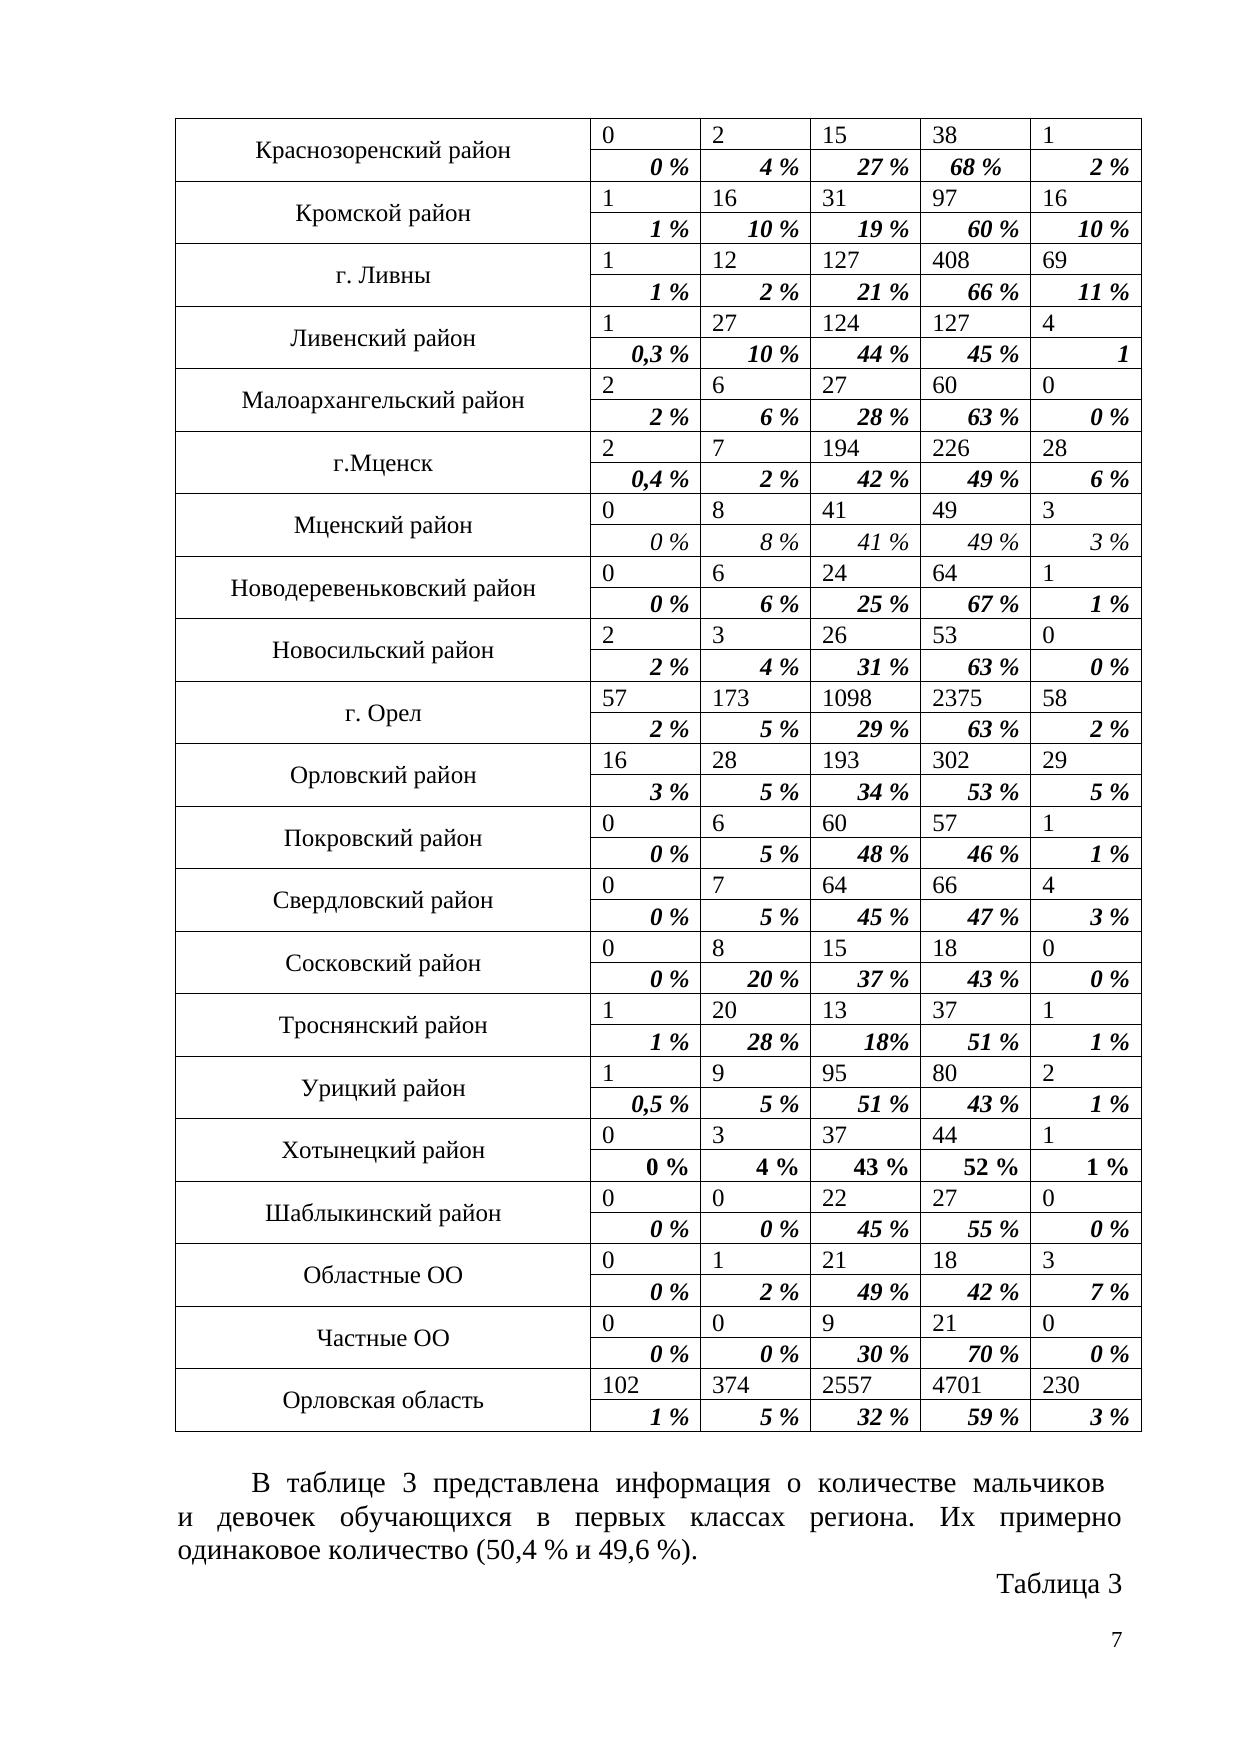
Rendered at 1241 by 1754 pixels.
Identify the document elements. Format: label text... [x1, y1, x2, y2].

table_cell 2 [701, 119, 810, 149]
table_cell Сосковский район [176, 932, 590, 993]
table_cell 102 [591, 1369, 700, 1399]
table_cell 43 % [811, 1150, 920, 1181]
table_cell 1 % [1031, 588, 1141, 618]
table_cell 0 [591, 807, 700, 837]
table_cell 97 [921, 182, 1030, 212]
table_cell 3 % [1031, 525, 1141, 556]
table_cell 42 % [921, 1275, 1030, 1306]
table_cell 10 % [701, 338, 810, 368]
table_cell 52 % [921, 1150, 1030, 1181]
table_cell 5 % [701, 900, 810, 931]
table_cell Мценский район [176, 494, 590, 556]
table_cell 3 [1031, 1244, 1141, 1274]
table_cell 18 [921, 932, 1030, 962]
table_cell 10 % [1031, 213, 1141, 243]
table_cell Шаблыкинский район [176, 1182, 590, 1243]
table_cell 0 [1031, 1307, 1141, 1337]
table_cell 0 % [591, 1338, 700, 1368]
table_cell 1 [1031, 1119, 1141, 1149]
table_cell 3 [701, 1119, 810, 1149]
table_cell 3 [701, 619, 810, 649]
table_cell 6 [701, 557, 810, 587]
table_cell 0 [591, 1307, 700, 1337]
table_cell 31 [811, 182, 920, 212]
table_cell 10 % [701, 213, 810, 243]
table_cell 19 % [811, 213, 920, 243]
table_cell 53 [921, 619, 1030, 649]
table_cell 1 % [1031, 1150, 1141, 1181]
table_cell 43 % [921, 963, 1030, 993]
table_cell 0 [1031, 932, 1141, 962]
table_cell 1 [591, 182, 700, 212]
table_cell 0 % [591, 150, 700, 181]
table_cell 44 [921, 1119, 1030, 1149]
table_cell 29 [1031, 744, 1141, 774]
table_cell г. Ливны [176, 244, 590, 306]
table_cell 0 [591, 869, 700, 899]
table_cell 59 % [921, 1400, 1030, 1431]
table_cell 0 % [1031, 650, 1141, 681]
table_cell Урицкий район [176, 1057, 590, 1118]
table_cell 1 % [591, 213, 700, 243]
table_cell 226 [921, 432, 1030, 462]
table_cell 0 [591, 119, 700, 149]
table_cell 173 [701, 682, 810, 712]
table_cell Кромской район [176, 182, 590, 243]
table_cell 0 % [1031, 1213, 1141, 1243]
table_cell 49 [921, 494, 1030, 524]
table_cell 127 [811, 244, 920, 274]
table_cell 0 [701, 1307, 810, 1337]
table_cell 34 % [811, 775, 920, 806]
table_cell 53 % [921, 775, 1030, 806]
table_cell 27 [701, 307, 810, 337]
table_cell 1 % [591, 1400, 700, 1431]
table_cell 3 % [1031, 900, 1141, 931]
table_cell 37 [811, 1119, 920, 1149]
table_cell Орловский район [176, 744, 590, 806]
table_cell 4701 [921, 1369, 1030, 1399]
table_cell 124 [811, 307, 920, 337]
table_cell г. Орел [176, 682, 590, 743]
table_cell 0 [1031, 1182, 1141, 1212]
table_cell 194 [811, 432, 920, 462]
table_cell 0 [1031, 619, 1141, 649]
table_cell 0 % [701, 1338, 810, 1368]
table_cell 42 % [811, 463, 920, 493]
table_cell 60 [921, 369, 1030, 399]
table_cell 11 % [1031, 275, 1141, 306]
table_cell 58 [1031, 682, 1141, 712]
table_cell 0 % [591, 525, 700, 556]
table_cell 1 % [1031, 1088, 1141, 1118]
table_cell 2 [591, 369, 700, 399]
text В таблице 3 представлена информация о количестве мальчиков и девочек обучающихся в первых классах региона. Их примерно одинаковое количество (50,4 % и 49,6 %). [177, 1465, 1122, 1566]
table_cell 4 % [701, 150, 810, 181]
table_cell 64 [811, 869, 920, 899]
table_cell 4 [1031, 869, 1141, 899]
table_cell 25 % [811, 588, 920, 618]
table_cell 32 % [811, 1400, 920, 1431]
table_cell 2 [1031, 1057, 1141, 1087]
table_cell 2 [591, 619, 700, 649]
table_cell 45 % [921, 338, 1030, 368]
table_cell 1 [1031, 994, 1141, 1024]
table_cell 2 % [701, 1275, 810, 1306]
table_cell 37 [921, 994, 1030, 1024]
table_cell 46 % [921, 838, 1030, 868]
table_cell 41 [811, 494, 920, 524]
table_cell 3 % [591, 775, 700, 806]
table_cell 4 % [701, 1150, 810, 1181]
table_cell 0 [701, 1182, 810, 1212]
table_cell 28 [701, 744, 810, 774]
table_cell 3 [1031, 494, 1141, 524]
table_cell 1 % [591, 1025, 700, 1056]
table_cell Частные ОО [176, 1307, 590, 1368]
table_cell 0 % [591, 900, 700, 931]
table_cell 80 [921, 1057, 1030, 1087]
table_cell 30 % [811, 1338, 920, 1368]
table_cell 1 [1031, 807, 1141, 837]
table_cell 21 % [811, 275, 920, 306]
table_cell 6 [701, 369, 810, 399]
table_cell Покровский район [176, 807, 590, 868]
table_cell 27 % [811, 150, 920, 181]
table_cell 5 % [701, 1088, 810, 1118]
table_cell Орловская область [176, 1369, 590, 1431]
table_cell 0 % [591, 1275, 700, 1306]
table_cell 1 [591, 1057, 700, 1087]
table_cell 64 [921, 557, 1030, 587]
table_cell 20 [701, 994, 810, 1024]
table_cell Ливенский район [176, 307, 590, 368]
table_cell 0 [591, 494, 700, 524]
table_cell 63 % [921, 400, 1030, 431]
table_cell 230 [1031, 1369, 1141, 1399]
table_cell 0 % [591, 588, 700, 618]
table_cell 1098 [811, 682, 920, 712]
table_cell 5 % [1031, 775, 1141, 806]
table_cell 28 [1031, 432, 1141, 462]
table_cell 27 [811, 369, 920, 399]
table_cell 3 % [1031, 1400, 1141, 1431]
table_cell 5 % [701, 713, 810, 743]
table_cell 127 [921, 307, 1030, 337]
table_cell 2 % [1031, 150, 1141, 181]
table_cell 1 [591, 307, 700, 337]
table_cell 2557 [811, 1369, 920, 1399]
table_cell 6 % [701, 400, 810, 431]
table_cell 21 [811, 1244, 920, 1274]
table_cell 18 [921, 1244, 1030, 1274]
table_cell 16 [1031, 182, 1141, 212]
table_cell 0 % [591, 838, 700, 868]
table_cell 1 [1031, 338, 1141, 368]
table_cell 7 % [1031, 1275, 1141, 1306]
table_cell 2 % [591, 400, 700, 431]
text Таблица 3 [177, 1566, 1122, 1599]
table_cell 49 % [921, 525, 1030, 556]
table_cell 48 % [811, 838, 920, 868]
table_cell 5 % [701, 775, 810, 806]
table_cell 9 [701, 1057, 810, 1087]
table_cell 18% [811, 1025, 920, 1056]
table_cell 0 % [1031, 400, 1141, 431]
table_cell 0 [591, 1119, 700, 1149]
table_cell 5 % [701, 838, 810, 868]
table_cell 16 [591, 744, 700, 774]
table_cell 7 [701, 432, 810, 462]
table_cell 1 % [1031, 1025, 1141, 1056]
table_cell Областные ОО [176, 1244, 590, 1306]
table_cell 1 [701, 1244, 810, 1274]
table_cell 8 [701, 932, 810, 962]
table_cell 2375 [921, 682, 1030, 712]
table_cell 67 % [921, 588, 1030, 618]
table_cell Хотынецкий район [176, 1119, 590, 1181]
table_cell 6 [701, 807, 810, 837]
table_cell Свердловский район [176, 869, 590, 931]
table_cell 0 % [1031, 963, 1141, 993]
table_cell 22 [811, 1182, 920, 1212]
table_cell 5 % [701, 1400, 810, 1431]
table_cell 2 % [701, 463, 810, 493]
table_cell 4 [1031, 307, 1141, 337]
table_cell 44 % [811, 338, 920, 368]
table_cell 49 % [811, 1275, 920, 1306]
table_cell 55 % [921, 1213, 1030, 1243]
table_cell 51 % [811, 1088, 920, 1118]
table_cell 45 % [811, 1213, 920, 1243]
table_cell 49 % [921, 463, 1030, 493]
table_cell 374 [701, 1369, 810, 1399]
table_cell 57 [591, 682, 700, 712]
table_cell 66 [921, 869, 1030, 899]
table_cell 7 [701, 869, 810, 899]
table_cell 4 % [701, 650, 810, 681]
table_cell 27 [921, 1182, 1030, 1212]
table_cell 24 [811, 557, 920, 587]
table_cell 408 [921, 244, 1030, 274]
table_cell 0 [591, 1244, 700, 1274]
table_cell 37 % [811, 963, 920, 993]
table_cell 15 [811, 932, 920, 962]
table_cell 193 [811, 744, 920, 774]
table_cell Троснянский район [176, 994, 590, 1056]
table_cell 9 [811, 1307, 920, 1337]
table_cell 63 % [921, 650, 1030, 681]
table_cell 68 % [921, 150, 1030, 181]
table_cell 47 % [921, 900, 1030, 931]
table_cell 12 [701, 244, 810, 274]
table_cell 0,5 % [591, 1088, 700, 1118]
table_cell 45 % [811, 900, 920, 931]
table_cell 0 [591, 1182, 700, 1212]
table_cell Краснозоренский район [176, 119, 590, 181]
table_cell 20 % [701, 963, 810, 993]
table_cell 1 [591, 994, 700, 1024]
table_cell 0 % [591, 1213, 700, 1243]
table_cell 60 [811, 807, 920, 837]
table_cell 31 % [811, 650, 920, 681]
table_cell 66 % [921, 275, 1030, 306]
table_cell 43 % [921, 1088, 1030, 1118]
table_cell г.Мценск [176, 432, 590, 493]
table_cell 2 [591, 432, 700, 462]
table_cell 41 % [811, 525, 920, 556]
table_cell 0 % [591, 1150, 700, 1181]
table_cell 1 [591, 244, 700, 274]
table_cell 29 % [811, 713, 920, 743]
table_cell Новодеревеньковский район [176, 557, 590, 618]
table_cell 1 [1031, 557, 1141, 587]
table_cell 16 [701, 182, 810, 212]
table_cell 1 % [591, 275, 700, 306]
table_cell 302 [921, 744, 1030, 774]
table_cell 1 % [1031, 838, 1141, 868]
table_cell 2 % [591, 713, 700, 743]
table_cell 51 % [921, 1025, 1030, 1056]
table_cell 69 [1031, 244, 1141, 274]
table_cell 60 % [921, 213, 1030, 243]
table_cell 0 % [1031, 1338, 1141, 1368]
table_cell 57 [921, 807, 1030, 837]
table_cell 70 % [921, 1338, 1030, 1368]
table_cell 0 [591, 557, 700, 587]
table_cell 63 % [921, 713, 1030, 743]
table_cell 2 % [591, 650, 700, 681]
table_cell 0 % [591, 963, 700, 993]
table_cell 1 [1031, 119, 1141, 149]
table_cell 28 % [701, 1025, 810, 1056]
table_cell 26 [811, 619, 920, 649]
table_cell 0,4 % [591, 463, 700, 493]
table_cell 6 % [1031, 463, 1141, 493]
table_cell 0 [591, 932, 700, 962]
table_cell 28 % [811, 400, 920, 431]
table_cell 8 % [701, 525, 810, 556]
table_cell 2 % [1031, 713, 1141, 743]
table_cell 0,3 % [591, 338, 700, 368]
table_cell Новосильский район [176, 619, 590, 681]
table_cell 0 [1031, 369, 1141, 399]
table_cell Малоархангельский район [176, 369, 590, 431]
table_cell 21 [921, 1307, 1030, 1337]
table_cell 0 % [701, 1213, 810, 1243]
table_cell 15 [811, 119, 920, 149]
table_cell 38 [921, 119, 1030, 149]
table_cell 8 [701, 494, 810, 524]
table_cell 13 [811, 994, 920, 1024]
table_cell 6 % [701, 588, 810, 618]
table_cell 95 [811, 1057, 920, 1087]
table_cell 2 % [701, 275, 810, 306]
